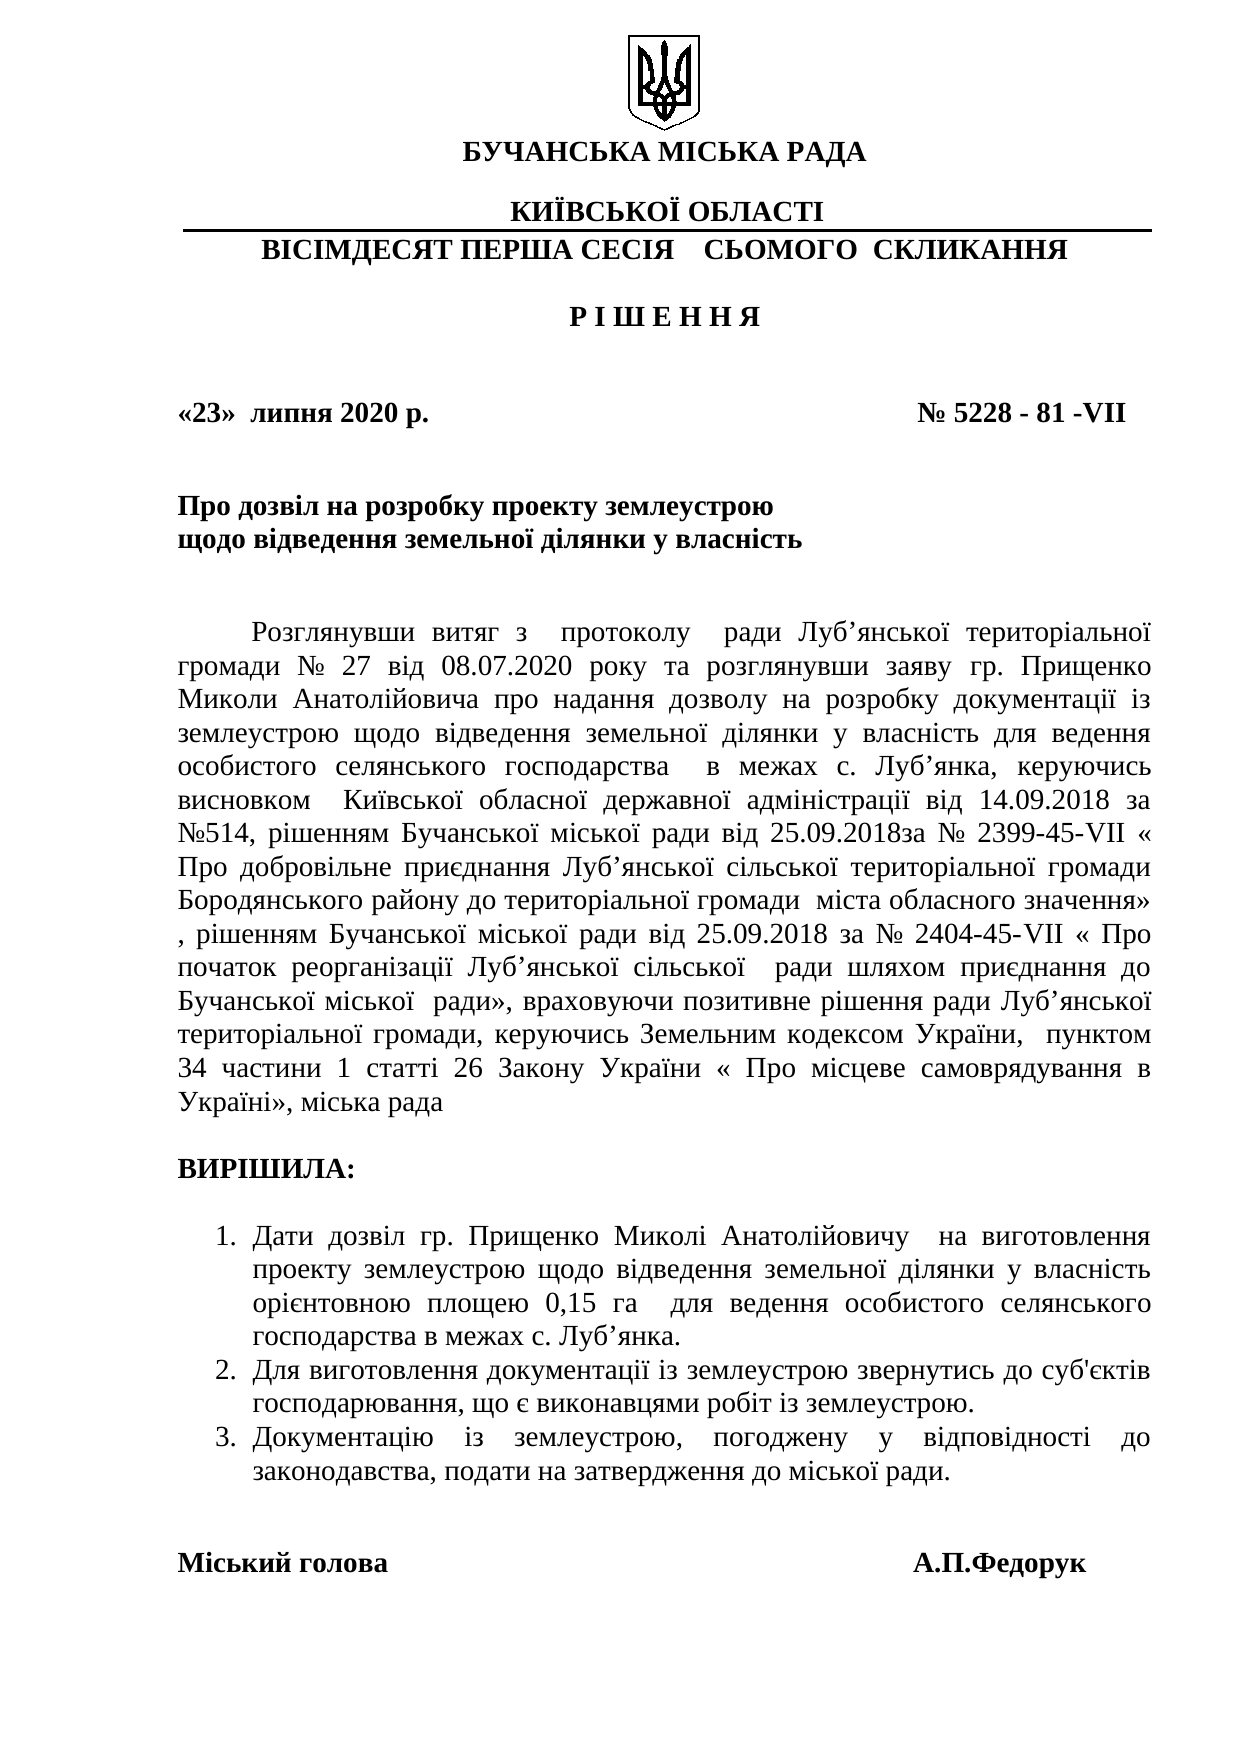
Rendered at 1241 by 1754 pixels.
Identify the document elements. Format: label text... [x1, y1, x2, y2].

text щодо відведення земельної ділянки у власність [177, 521, 1152, 555]
text «23» липня 2020 р. № 5228 - 81 -VІІ [177, 395, 1152, 428]
text Р І Ш Е Н Н Я [177, 299, 1152, 333]
text Про дозвіл на розробку проекту землеустрою [177, 488, 1152, 521]
list Документацію із землеустрою, погоджену у відповідності до законодавства, подати на затвердження до міської ради. [215, 1419, 1152, 1486]
text ВІСІМДЕСЯТ ПЕРША СЕСІЯ СЬОМОГО СКЛИКАННЯ [177, 232, 1152, 266]
text БУЧАНСЬКА МІСЬКА РАДА [177, 134, 1152, 168]
list Для виготовлення документації із землеустрою звернутись до суб'єктів господарювання, що є виконавцями робіт із землеустрою. [215, 1352, 1152, 1419]
list Дати дозвіл гр. Прищенко Миколі Анатолійовичу на виготовлення проекту землеустрою щодо відведення земельної ділянки у власність орієнтовною площею 0,15 га для ведення особистого селянського господарства в межах с. Луб’янка. [215, 1218, 1152, 1352]
text КИЇВСЬКОЇ ОБЛАСТІ [183, 194, 1152, 229]
text ВИРІШИЛА: [177, 1151, 1152, 1184]
text Розглянувши витяг з протоколу ради Луб’янської територіальної громади № 27 від 08.07.2020 року та розглянувши заяву гр. Прищенко Миколи Анатолійовича про надання дозволу на розробку документації із землеустрою щодо відведення земельної ділянки у власність для ведення особистого селянського господарства в межах с. Луб’янка, керуючись висновком Київської обласної державної адміністрації від 14.09.2018 за №514, рішенням Бучанської міської ради від 25.09.2018за № 2399-45-VІІ « Про добровільне приєднання Луб’янської сільської територіальної громади Бородянського району до територіальної громади міста обласного значення» , рішенням Бучанської міської ради від 25.09.2018 за № 2404-45-VІІ « Про початок реорганізації Луб’янської сільської ради шляхом приєднання до Бучанської міської ради», враховуючи позитивне рішення ради Луб’янської територіальної громади, керуючись Земельним кодексом України, пунктом 34 частини 1 статті 26 Закону України « Про місцеве самоврядування в Україні», міська рада [177, 614, 1152, 1117]
text Міський голова А.П.Федорук [177, 1546, 1152, 1579]
